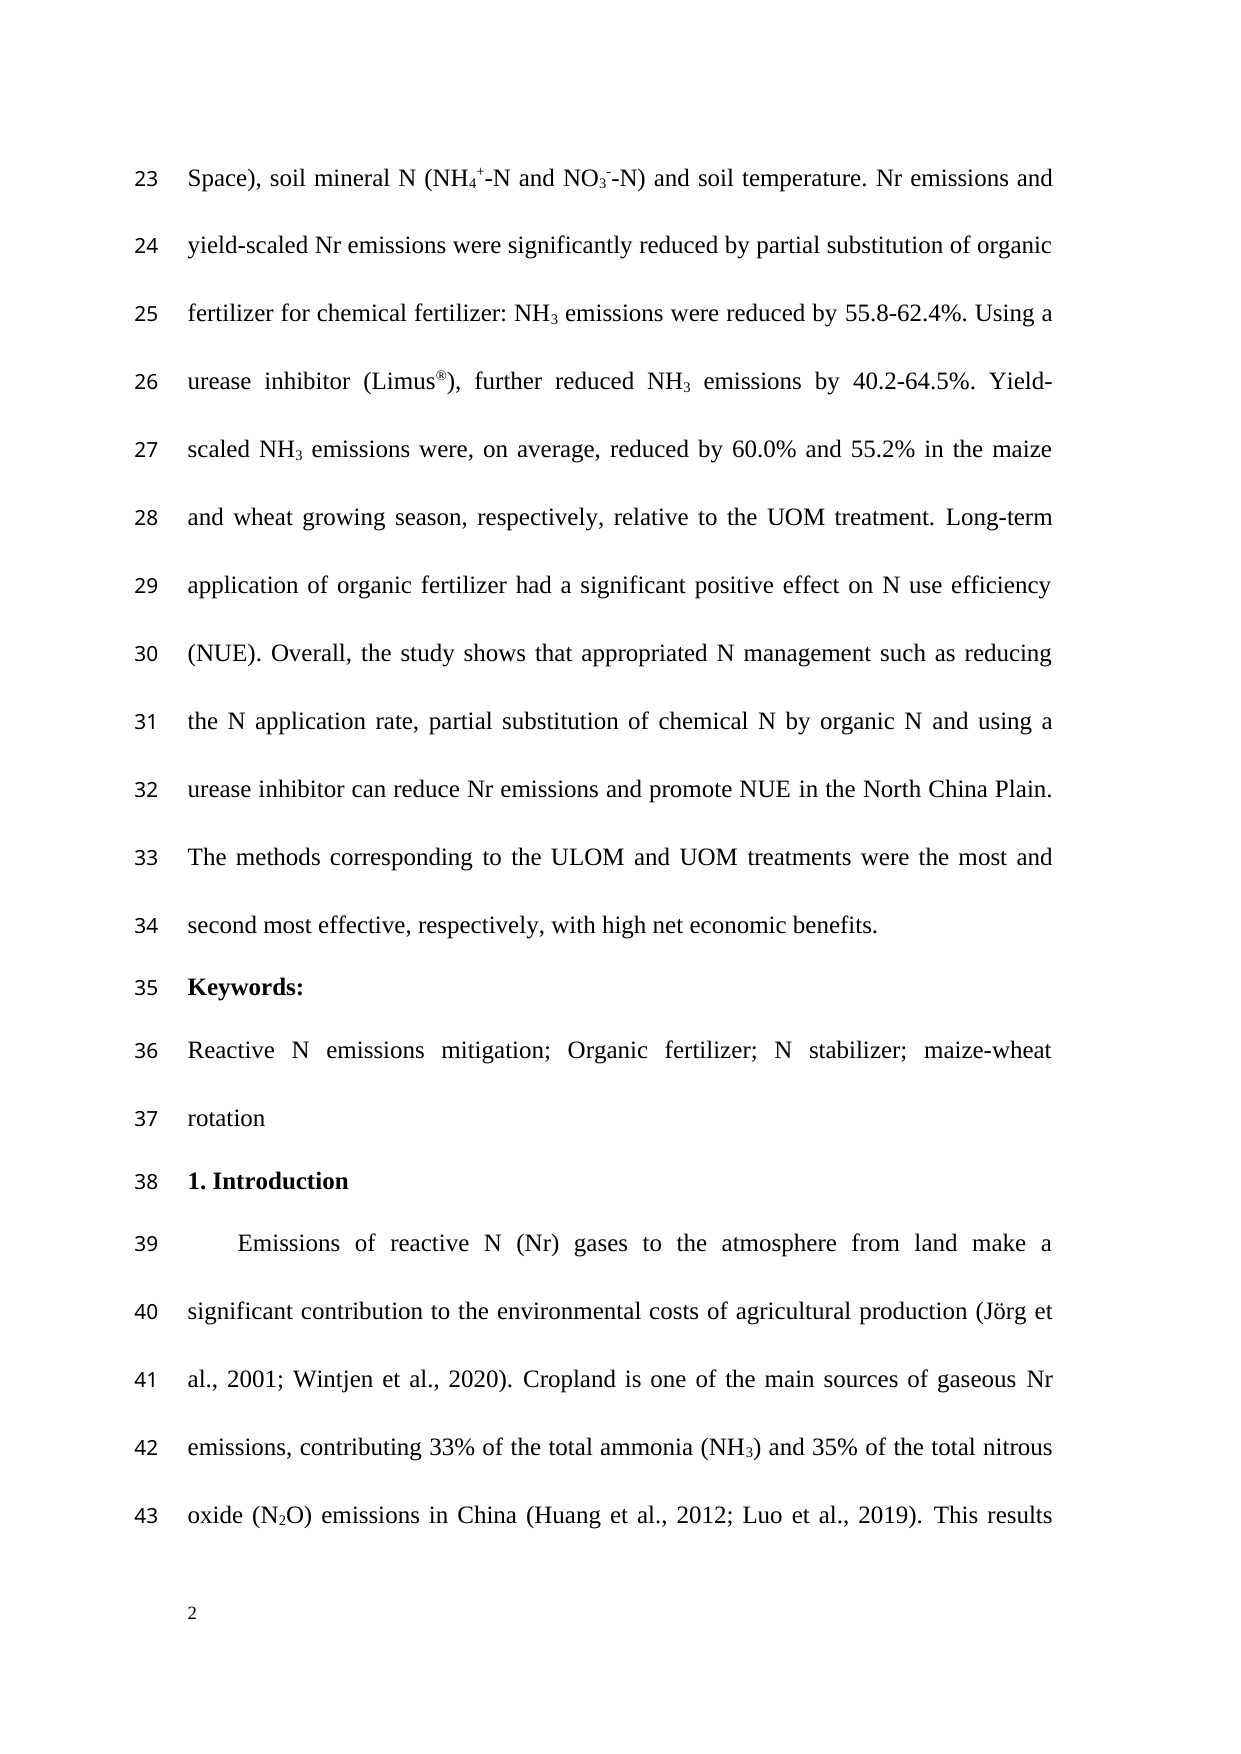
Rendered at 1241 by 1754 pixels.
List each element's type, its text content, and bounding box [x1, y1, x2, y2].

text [187, 1226, 1053, 1532]
text 1. Introduction [187, 1163, 1053, 1197]
text Keywords: [187, 970, 1053, 1004]
text Reactive N emissions mitigation; Organic fertilizer; N stabilizer; maize-wheat rotation [187, 1033, 1053, 1134]
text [187, 160, 1053, 941]
